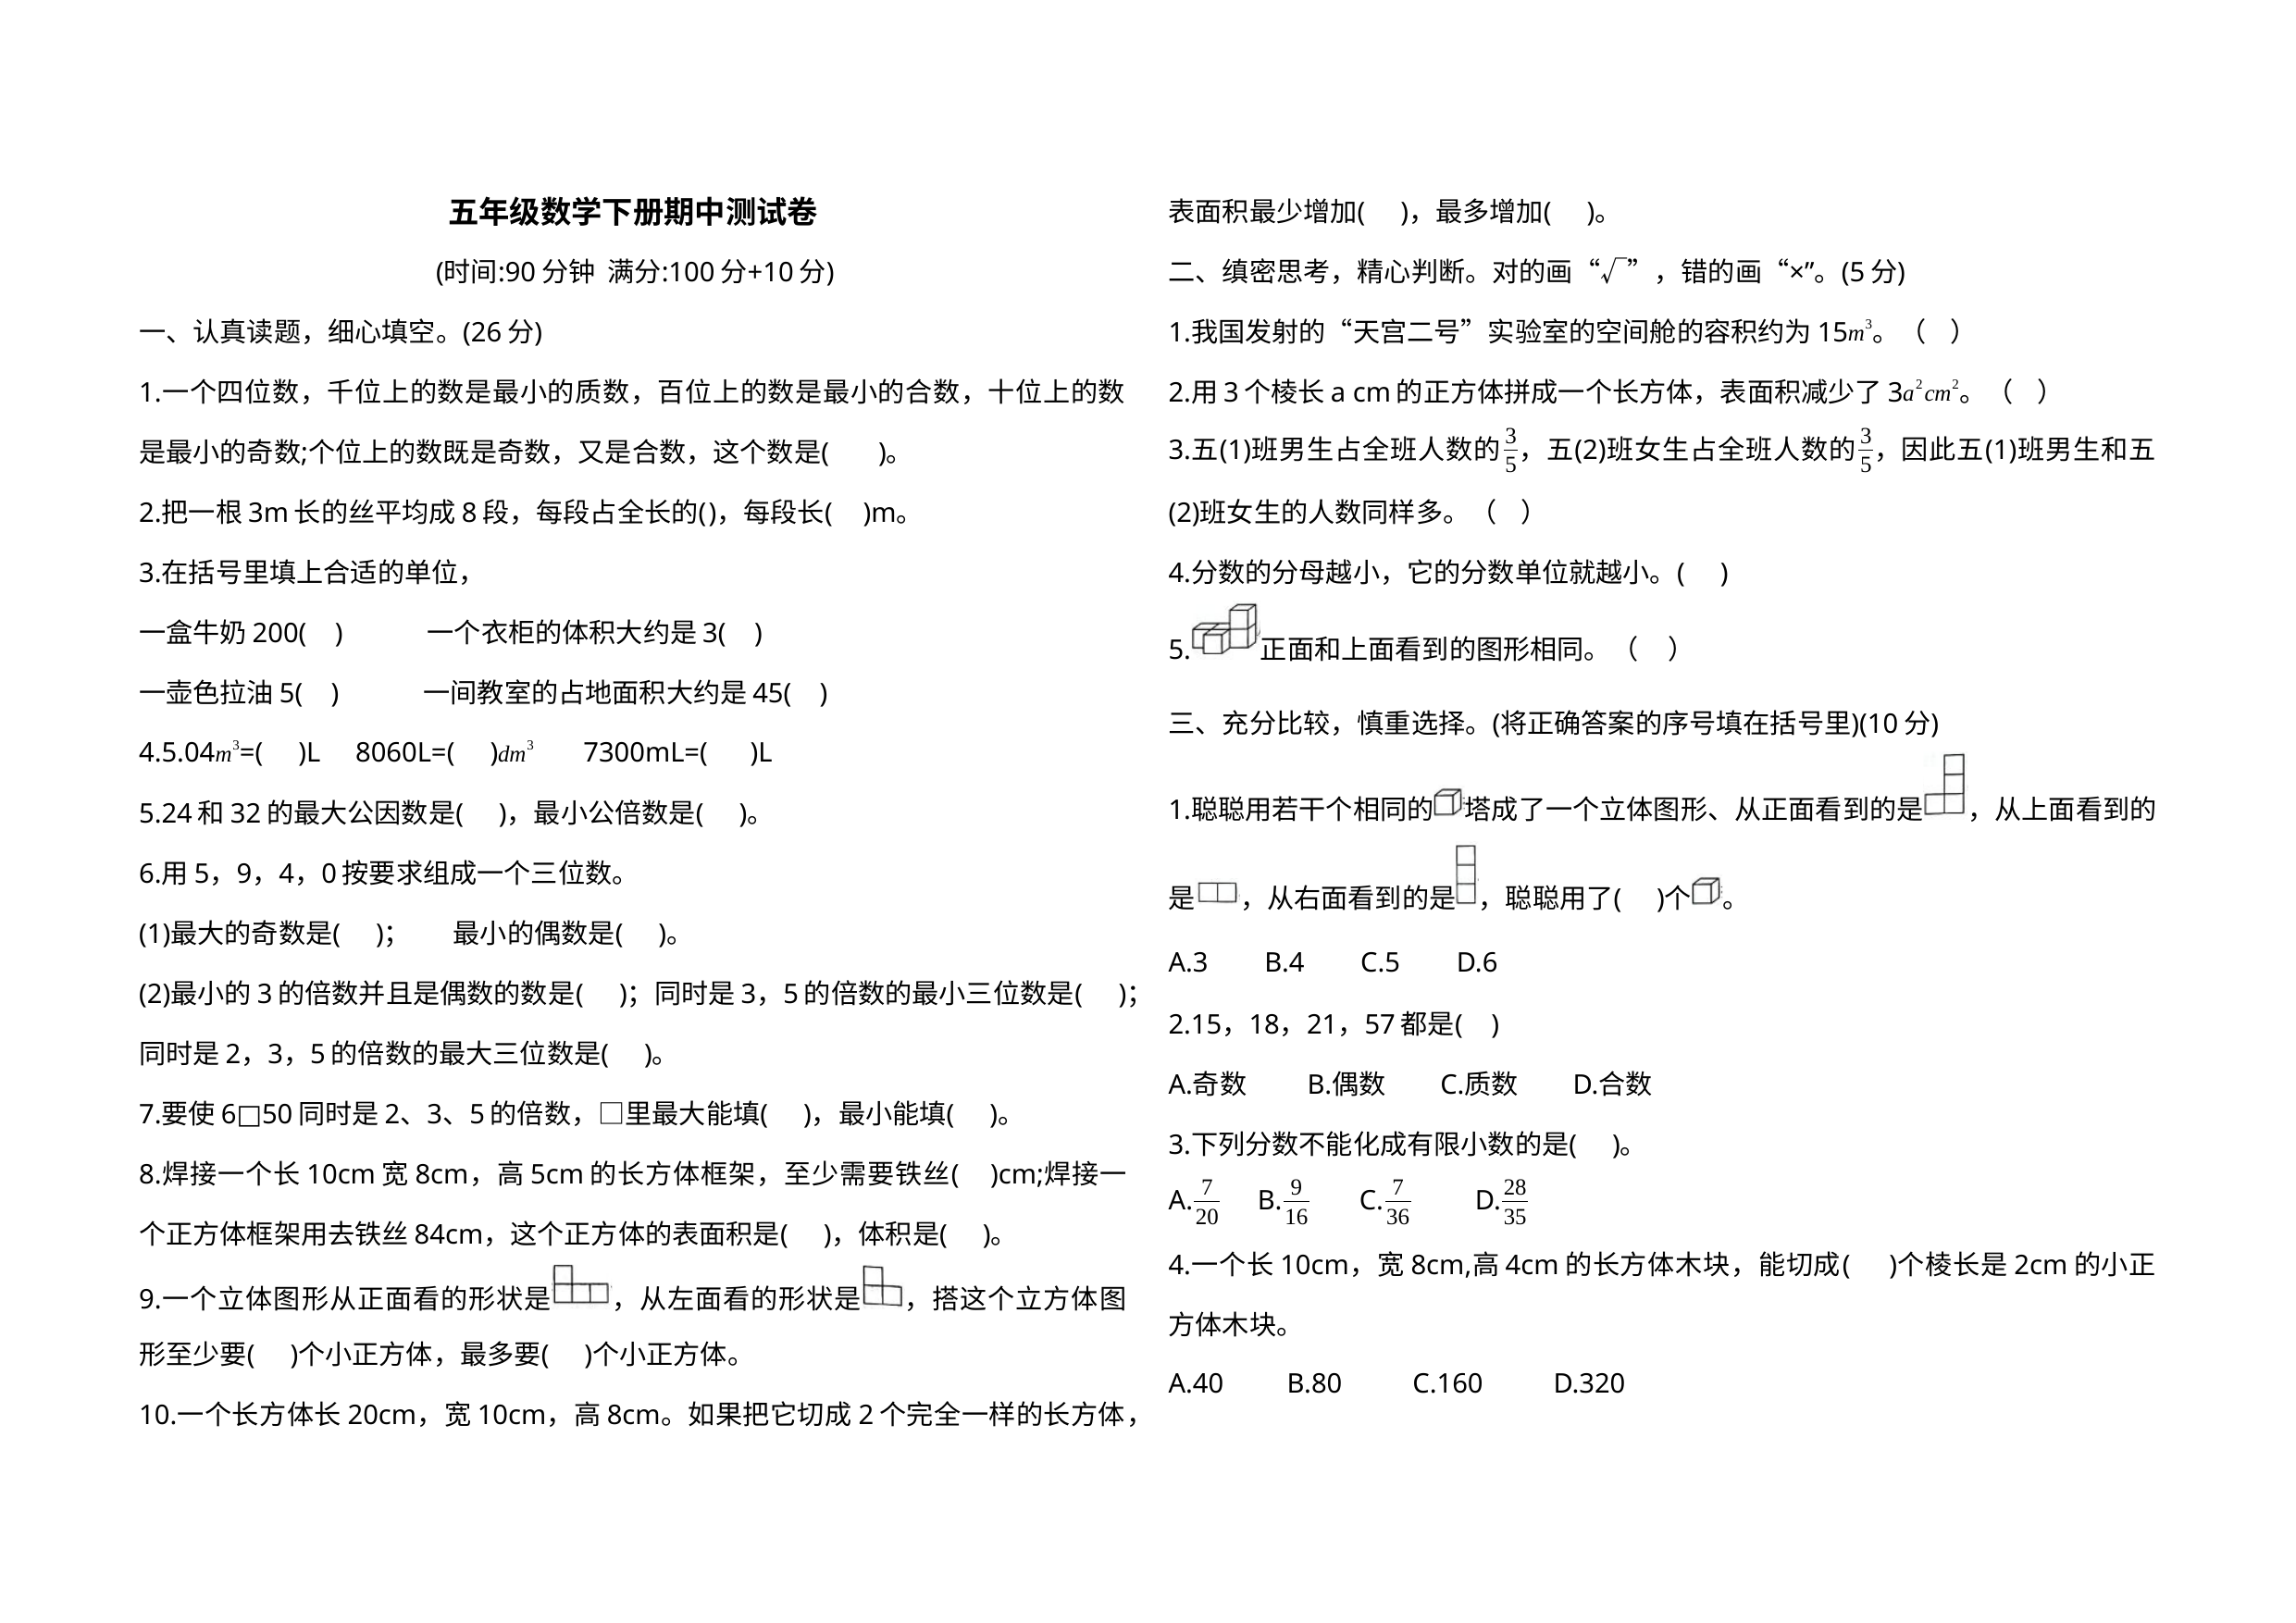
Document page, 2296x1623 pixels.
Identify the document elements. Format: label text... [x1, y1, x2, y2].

text A.奇数 B.偶数 C.质数 D.合数 [1168, 1052, 2156, 1112]
text 4.5.04=( )L 8060L=( ) 7300mL=( )L [139, 721, 1127, 781]
picture [1433, 785, 1465, 820]
text 2.15，18，21，57都是( ) [1168, 992, 2156, 1052]
picture [862, 1263, 905, 1309]
text (2)最小的3的倍数并且是偶数的数是( )；同时是3，5的倍数的最小三位数是( )；同时是2，3，5的倍数的最大三位数是( )。 [139, 961, 1127, 1082]
text 3.在括号里填上合适的单位， [139, 540, 1127, 601]
text 二、缜密思考，精心判断。对的画“√”，错的画“×”。(5分) [1168, 240, 2156, 300]
text (时间:90分钟 满分:100分+10分) [139, 240, 1127, 300]
text 3.下列分数不能化成有限小数的是( )。 [1168, 1112, 2156, 1172]
text (1)最大的奇数是( )； 最小的偶数是( )。 [139, 901, 1127, 961]
text 10.一个长方体长20cm，宽10cm，高8cm。如果把它切成2个完全一样的长方体，表面积最少增加( )，最多增加( )。 [1168, 180, 2156, 240]
text 2.用3个棱长a cm的正方体拼成一个长方体，表面积减少了3。（ ） [1168, 360, 2156, 420]
picture [1456, 841, 1479, 909]
text 7.要使6□50同时是2、3、5的倍数，□里最大能填( )，最小能填( )。 [139, 1082, 1127, 1142]
text 6.用5，9，4，0按要求组成一个三位数。 [139, 841, 1127, 901]
text A.40 B.80 C.160 D.320 [1168, 1353, 2156, 1413]
picture [552, 1262, 613, 1309]
text 3.五(1)班男生占全班人数的，五(2)班女生占全班人数的，因此五(1)班男生和五(2)班女生的人数同样多。（ ） [1168, 420, 2156, 540]
text A.3 B.4 C.5 D.6 [1168, 932, 2156, 992]
text 一壶色拉油5( ) 一间教室的占地面积大约是45( ) [139, 661, 1127, 721]
text 1.一个四位数，千位上的数是最小的质数，百位上的数是最小的合数，十位上的数是最小的奇数;个位上的数既是奇数，又是合数，这个数是( )。 [139, 360, 1127, 480]
text 5.24和32的最大公因数是( )，最小公倍数是( )。 [139, 781, 1127, 841]
picture [1691, 873, 1723, 909]
text 一、认真读题，细心填空。(26分) [139, 300, 1127, 360]
text 5.正面和上面看到的图形相同。（ ） [1168, 601, 2156, 691]
text 2.把一根3m长的丝平均成8段，每段占全长的()，每段长( )m。 [139, 480, 1127, 540]
text 1.我国发射的“天宫二号”实验室的空间舱的容积约为15。（ ） [1168, 300, 2156, 360]
text 一盒牛奶200( ) 一个衣柜的体积大约是3( ) [139, 601, 1127, 661]
text 10.一个长方体长20cm，宽10cm，高8cm。如果把它切成2个完全一样的长方体，表面积最少增加( )，最多增加( )。 [139, 1382, 1127, 1443]
text 五年级数学下册期中测试卷 [139, 180, 1127, 240]
text 4.一个长10cm，宽8cm,高4cm的长方体木块，能切成( )个棱长是2cm的小正方体木块。 [1168, 1233, 2156, 1353]
text 8.焊接一个长10cm宽8cm，高5cm的长方体框架，至少需要铁丝( )cm;焊接一个正方体框架用去铁丝84cm，这个正方体的表面积是( )，体积是( )。 [139, 1142, 1127, 1262]
text 9.一个立体图形从正面看的形状是，从左面看的形状是，搭这个立方体图形至少要( )个小正方体，最多要( )个小正方体。 [139, 1262, 1127, 1382]
picture [1195, 878, 1240, 909]
text A. B. C. D. [1168, 1172, 2156, 1233]
picture [1923, 751, 1968, 820]
text 三、充分比较，慎重选择。(将正确答案的序号填在括号里)(10分) [1168, 691, 2156, 751]
text 1.聪聪用若干个相同的塔成了一个立体图形、从正面看到的是，从上面看到的是，从右面看到的是，聪聪用了( )个。 [1168, 751, 2156, 932]
picture [1190, 601, 1260, 660]
text 4.分数的分母越小，它的分数单位就越小。( ) [1168, 540, 2156, 601]
